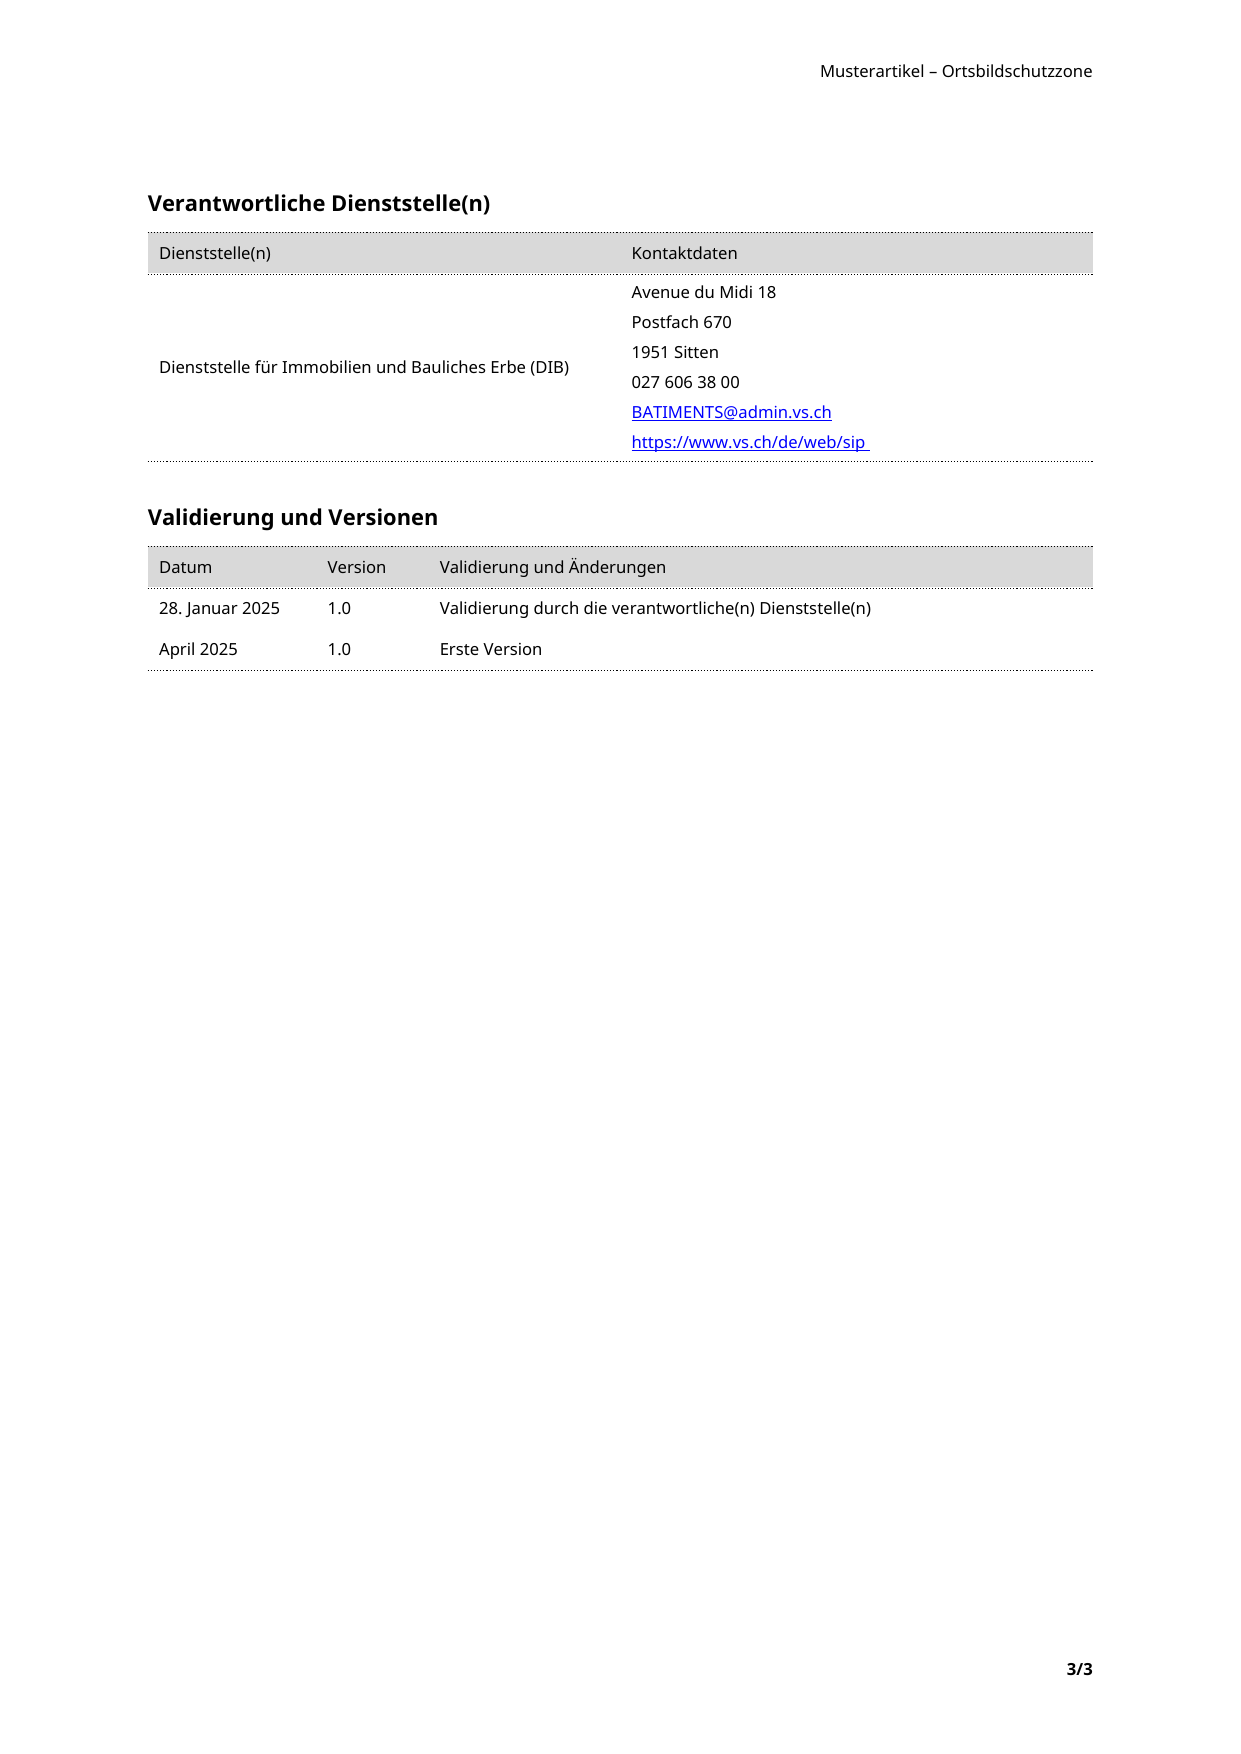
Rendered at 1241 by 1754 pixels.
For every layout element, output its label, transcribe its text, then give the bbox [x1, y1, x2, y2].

table_cell Dienststelle für Immobilien und Bauliches Erbe (DIB) [148, 274, 620, 461]
table_header Datum [148, 546, 316, 587]
text Validierung und Versionen [148, 502, 1093, 532]
table_cell Erste Version [428, 629, 1093, 670]
table_header Dienststelle(n) [148, 232, 620, 273]
table_header Validierung und Änderungen [428, 546, 1093, 587]
table_cell 1.0 [316, 629, 428, 670]
table_header Version [316, 546, 428, 587]
table_cell Avenue du Midi 18 Postfach 670 1951 Sitten 027 606 38 00 BATIMENTS@admin.vs.ch https://www.vs.ch/de/web/sip [620, 274, 1093, 461]
table_cell Validierung durch die verantwortliche(n) Dienststelle(n) [428, 588, 1093, 629]
table_cell 28. Januar 2025 [148, 588, 316, 629]
table_cell April 2025 [148, 629, 316, 670]
table_header Kontaktdaten [620, 232, 1093, 273]
text Verantwortliche Dienststelle(n) [148, 188, 1093, 218]
table_cell 1.0 [316, 588, 428, 629]
